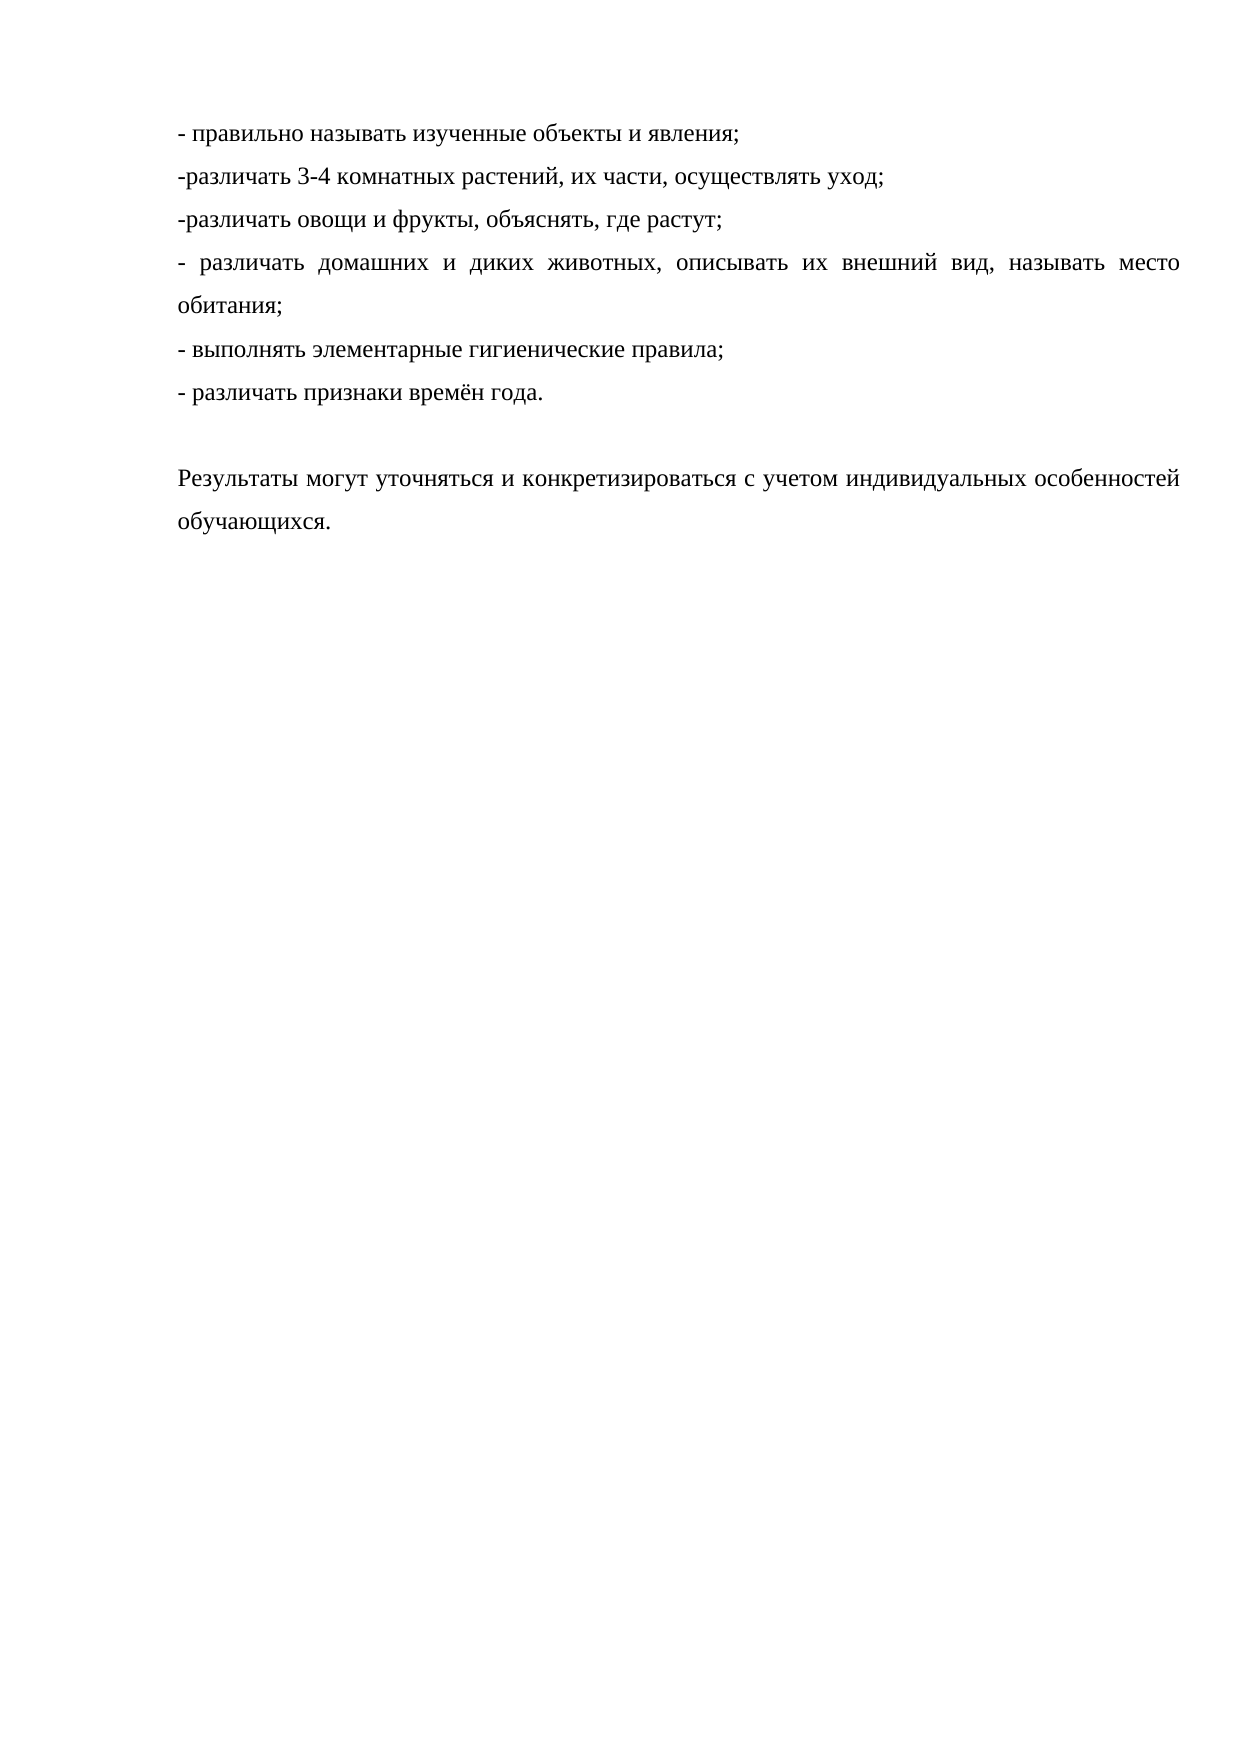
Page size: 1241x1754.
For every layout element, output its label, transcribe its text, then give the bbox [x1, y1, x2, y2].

text - правильно называть изученные объекты и явления; [177, 118, 1181, 147]
text - выполнять элементарные гигиенические правила; [177, 334, 1181, 362]
text - различать домашних и диких животных, описывать их внешний вид, называть место обитания; [177, 247, 1181, 319]
text - различать признаки времён года. [177, 377, 1181, 406]
text Результаты могут уточняться и конкретизироваться с учетом индивидуальных особенностей обучающихся. [177, 463, 1181, 535]
text -различать 3-4 комнатных растений, их части, осуществлять уход; [177, 161, 1181, 190]
text -различать овощи и фрукты, объяснять, где растут; [177, 204, 1181, 233]
